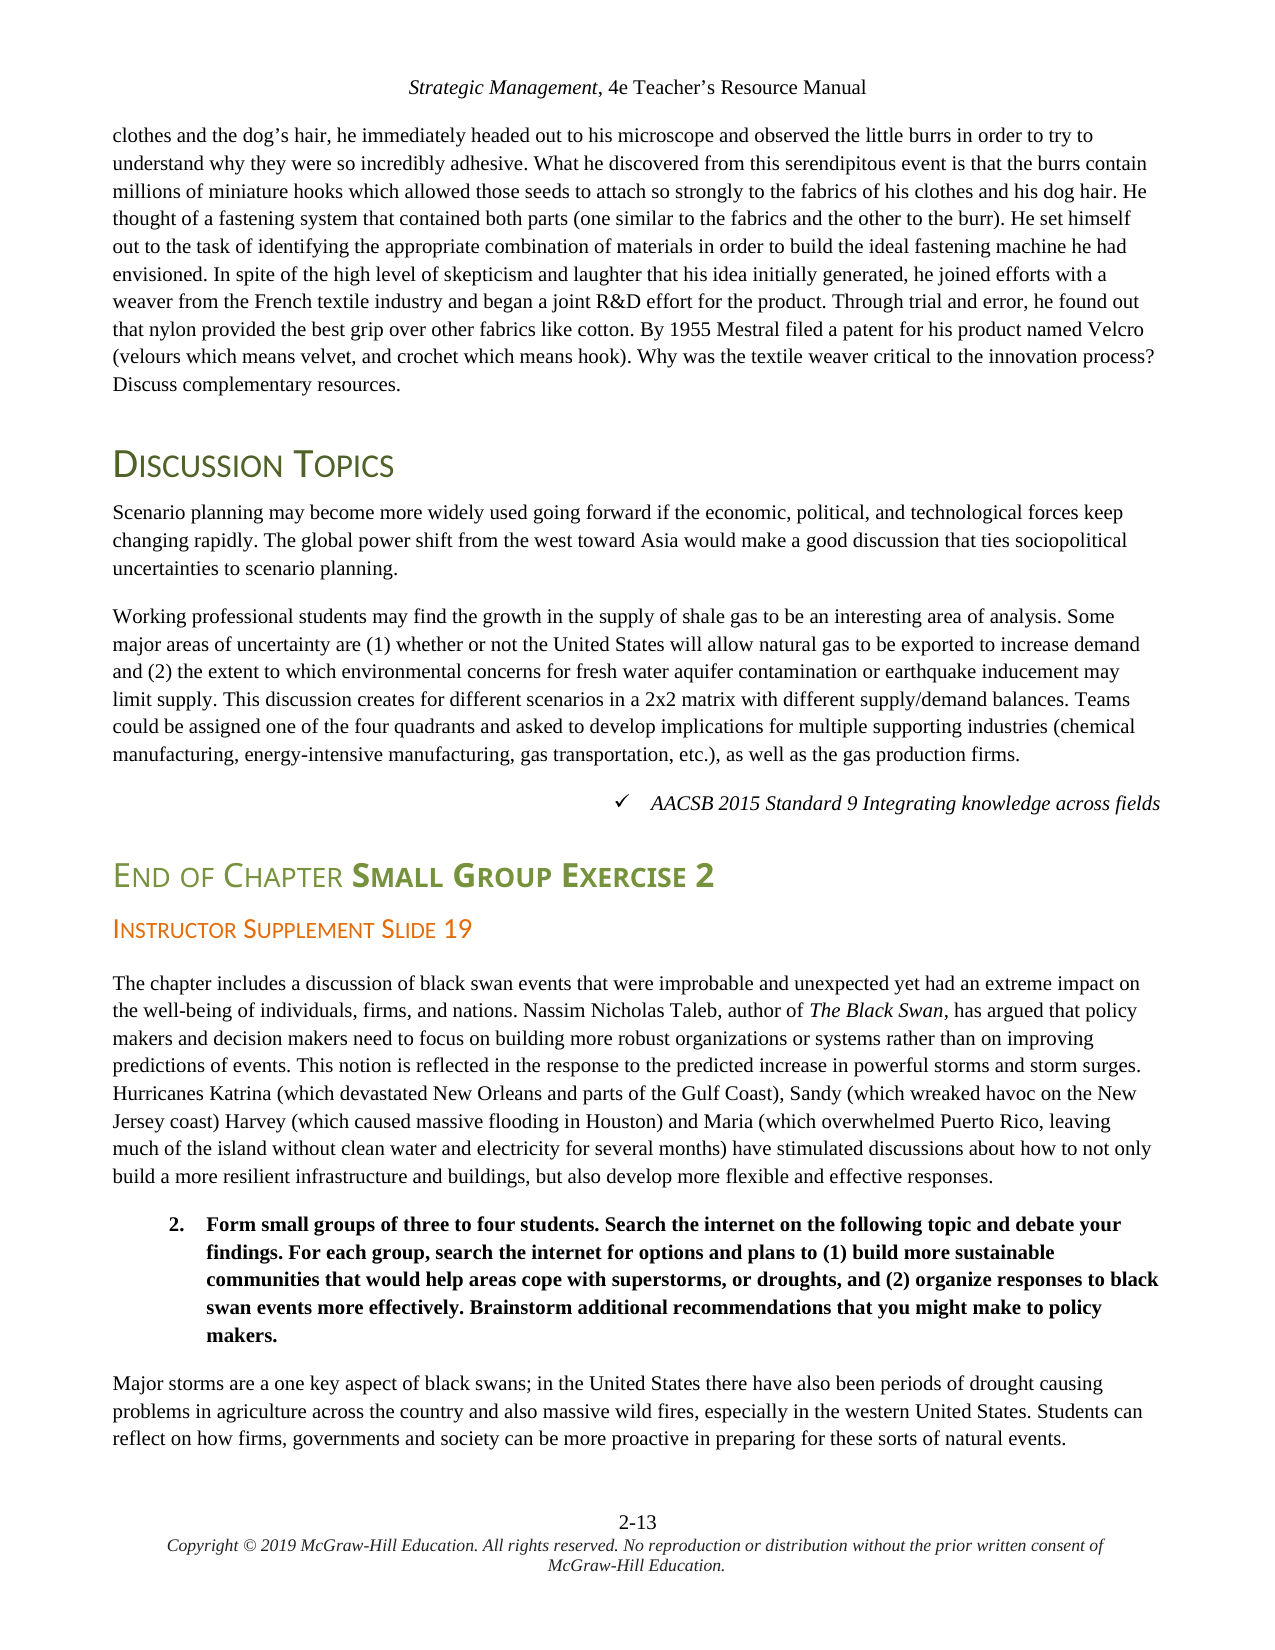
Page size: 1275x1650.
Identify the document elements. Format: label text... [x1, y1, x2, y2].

text Major storms are a one key aspect of black swans; in the United States there have also been periods of drought causing problems in agriculture across the country and also massive wild fires, especially in the western United States. Students can reflect on how firms, governments and society can be more proactive in preparing for these sorts of natural events. [112, 1371, 1162, 1450]
text The chapter includes a discussion of black swan events that were improbable and unexpected yet had an extreme impact on the well-being of individuals, firms, and nations. Nassim Nicholas Taleb, author of The Black Swan, has argued that policy makers and decision makers need to focus on building more robust organizations or systems rather than on improving predictions of events. This notion is reflected in the response to the predicted increase in powerful storms and storm surges. Hurricanes Katrina (which devastated New Orleans and parts of the Gulf Coast), Sandy (which wreaked havoc on the New Jersey coast) Harvey (which caused massive flooding in Houston) and Maria (which overwhelmed Puerto Rico, leaving much of the island without clean water and electricity for several months) have stimulated discussions about how to not only build a more resilient infrastructure and buildings, but also develop more flexible and effective responses. [112, 971, 1162, 1188]
text Working professional students may find the growth in the supply of shale gas to be an interesting area of analysis. Some major areas of uncertainty are (1) whether or not the United States will allow natural gas to be exported to increase demand and (2) the extent to which environmental concerns for fresh water aquifer contamination or earthquake inducement may limit supply. This discussion creates for different scenarios in a 2x2 matrix with different supply/demand balances. Teams could be assigned one of the four quadrants and asked to develop implications for multiple supporting industries (chemical manufacturing, energy-intensive manufacturing, gas transportation, etc.), as well as the gas production firms. [112, 604, 1162, 766]
text Discussion Topics [112, 437, 1162, 488]
text Scenario planning may become more widely used going forward if the economic, political, and technological forces keep changing rapidly. The global power shift from the west toward Asia would make a good discussion that ties sociopolitical uncertainties to scenario planning. [112, 500, 1162, 579]
text 2. Form small groups of three to four students. Search the internet on the following topic and debate your findings. For each group, search the internet for options and plans to (1) build more sustainable communities that would help areas cope with superstorms, or droughts, and (2) organize responses to black swan events more effectively. Brainstorm additional recommendations that you might make to policy makers. [169, 1212, 1162, 1347]
text End of Chapter Small Group Exercise 2 [112, 852, 1162, 897]
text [112, 123, 1162, 396]
text Instructor Supplement Slide 19 [112, 910, 1162, 946]
text AACSB 2015 Standard 9 Integrating knowledge across fields [150, 790, 1162, 814]
